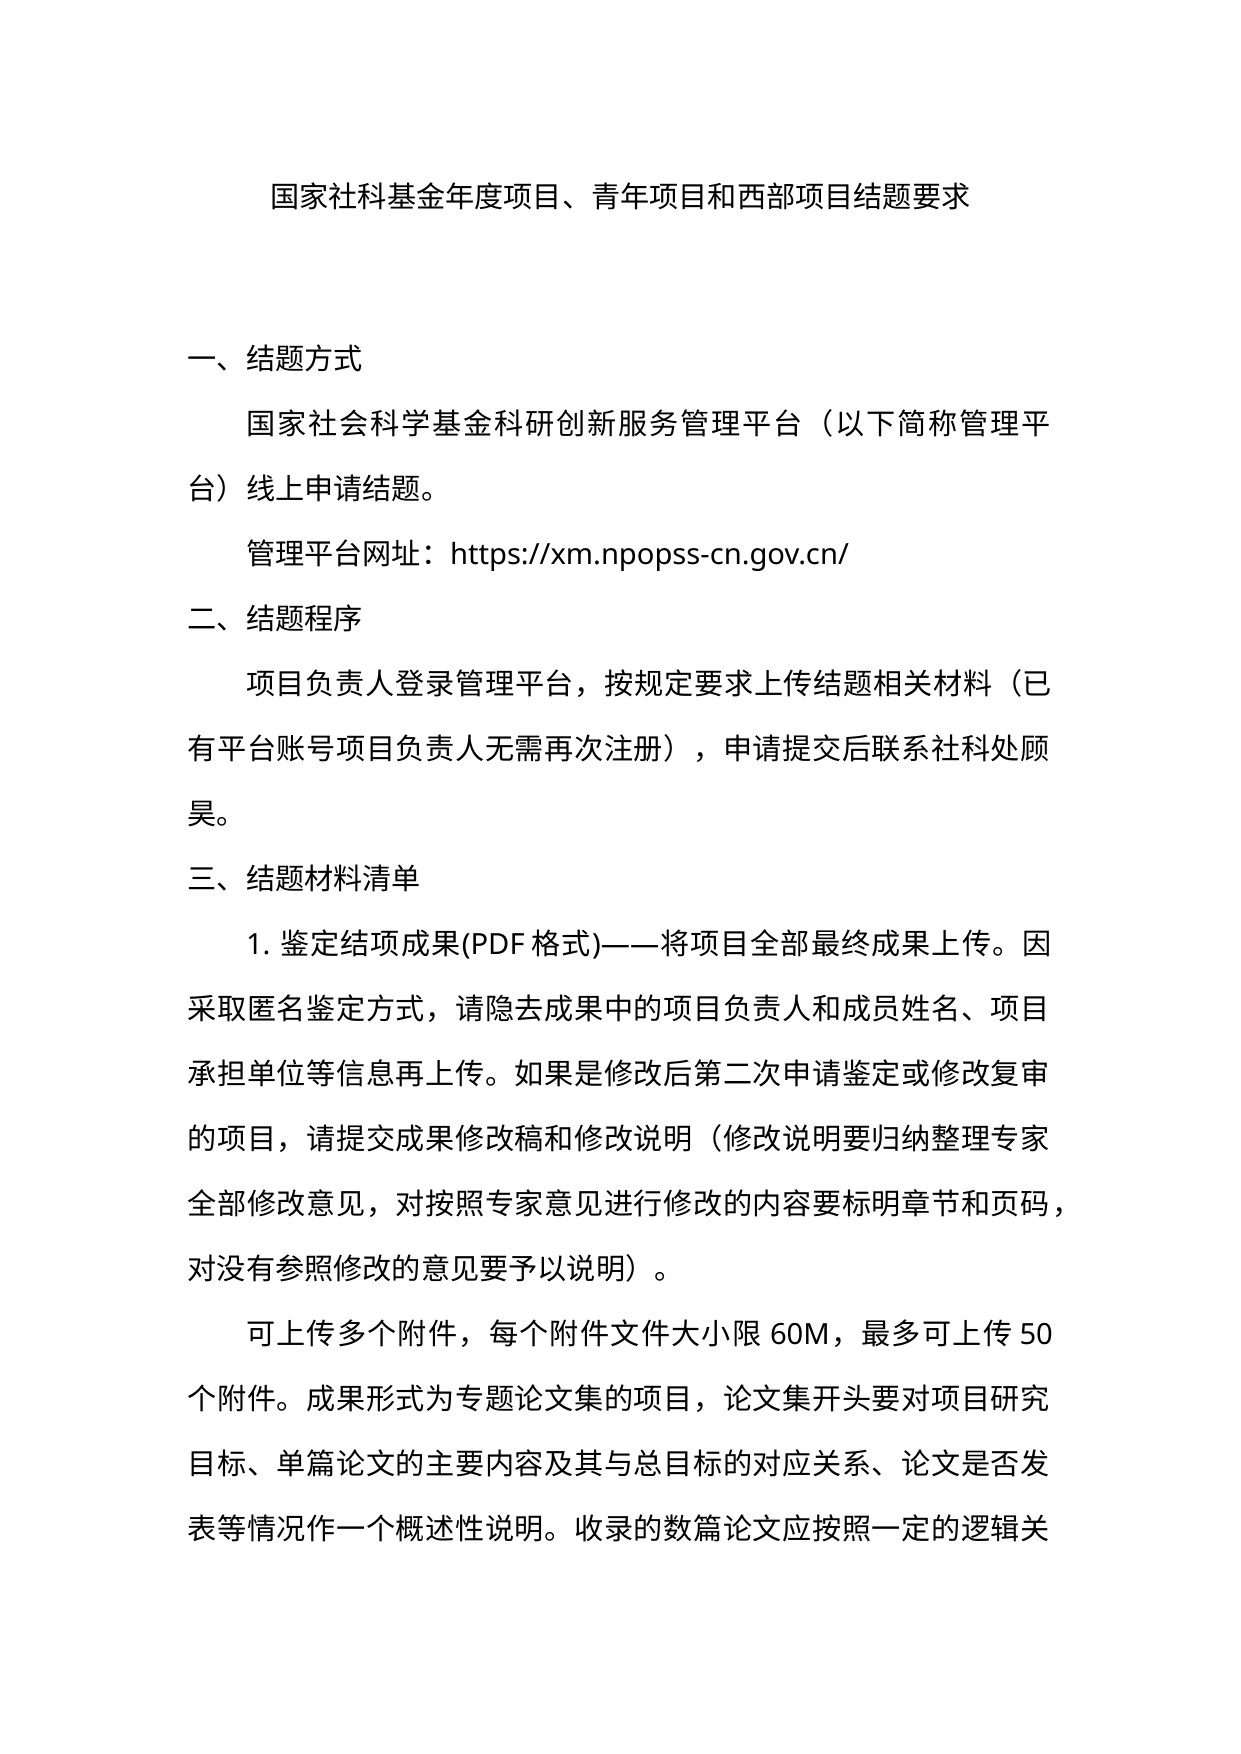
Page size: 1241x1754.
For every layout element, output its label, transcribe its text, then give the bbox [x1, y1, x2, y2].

text 项目负责人登录管理平台，按规定要求上传结题相关材料（已有平台账号项目负责人无需再次注册），申请提交后联系社科处顾昊。 [187, 649, 1053, 844]
text 国家社科基金年度项目、青年项目和西部项目结题要求 [187, 162, 1053, 227]
text 一、结题方式 [187, 324, 1053, 389]
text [187, 1299, 1053, 1559]
text 二、结题程序 [187, 584, 1053, 649]
text 1. 鉴定结项成果(PDF格式)——将项目全部最终成果上传。因采取匿名鉴定方式，请隐去成果中的项目负责人和成员姓名、项目承担单位等信息再上传。如果是修改后第二次申请鉴定或修改复审的项目，请提交成果修改稿和修改说明（修改说明要归纳整理专家全部修改意见，对按照专家意见进行修改的内容要标明章节和页码，对没有参照修改的意见要予以说明）。 [187, 909, 1053, 1299]
text 管理平台网址：https://xm.npopss-cn.gov.cn/ [187, 519, 1053, 584]
text 国家社会科学基金科研创新服务管理平台（以下简称管理平台）线上申请结题。 [187, 389, 1053, 519]
text 三、结题材料清单 [187, 844, 1053, 909]
